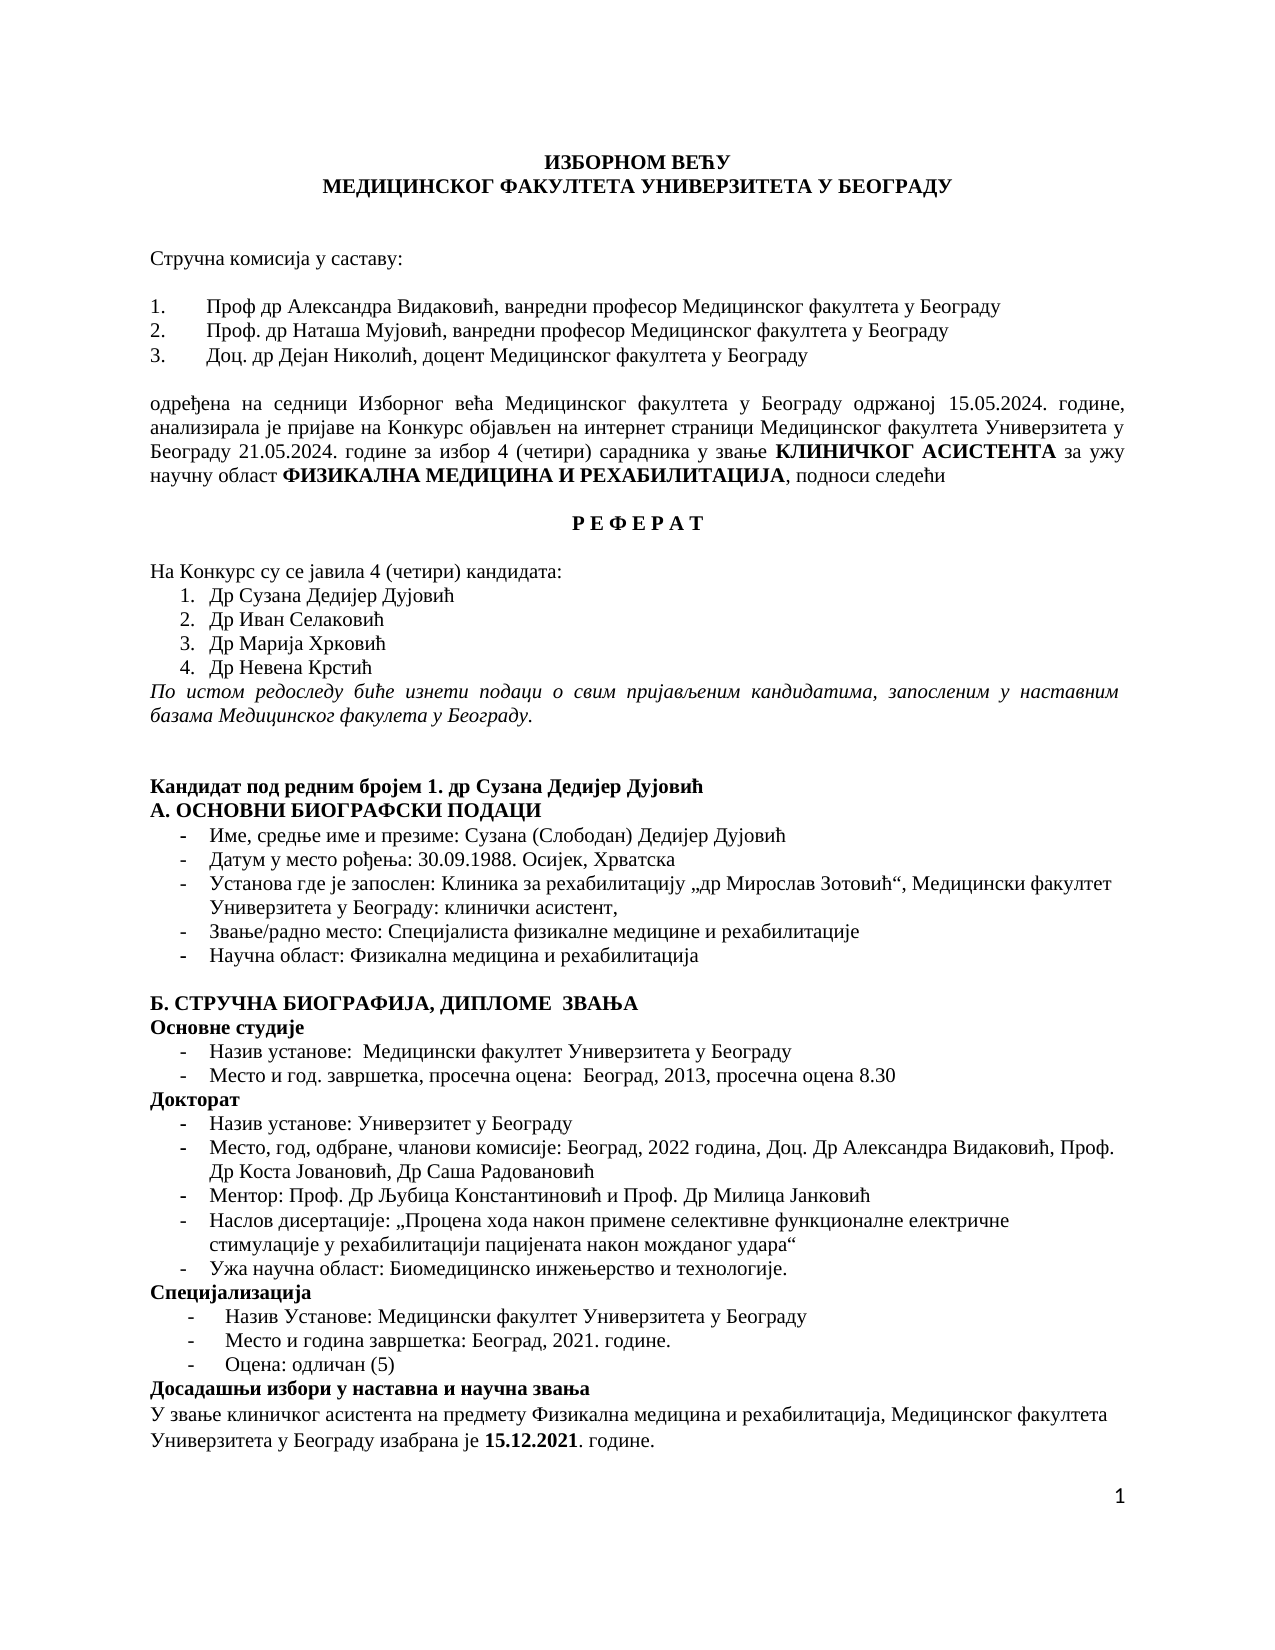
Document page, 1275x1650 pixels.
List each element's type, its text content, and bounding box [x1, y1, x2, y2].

list Научна област: Физикална медицина и рехабилитација [179, 943, 1120, 967]
list Место, год, одбране, чланови комисије: Београд, 2022 година, Доц. Др Александра Видаковић, Проф. Др Коста Јовановић, Др Саша Радовановић [179, 1135, 1120, 1183]
text Досадашњи избори у наставна и научна звања [150, 1376, 1120, 1400]
text Специјализација [150, 1280, 1120, 1304]
text На Конкурс су се јавила 4 (четири) кандидата: [150, 559, 1125, 583]
list Др Сузана Дедијер Дујовић [179, 583, 1125, 607]
list Др Невена Крстић [179, 655, 1125, 679]
list Име, средње име и презиме: Сузана (Слободан) Дедијер Дујовић [179, 822, 1120, 847]
list Место и година завршетка: Београд, 2021. године. [187, 1328, 1120, 1352]
text одређена на седници Изборног већа Медицинског факултета у Београду одржаној 15.05.2024. године, анализирала је пријаве на Конкурс објављен на интернет страници Медицинског факултета Универзитета у Београду 21.05.2024. године за избор 4 (четири) сарадника у звање КЛИНИЧКОГ АСИСТЕНТА за ужу научну област ФИЗИКАЛНА МЕДИЦИНА И РЕХАБИЛИТАЦИЈА, подноси следећи [150, 391, 1125, 487]
list Наслов дисертације: „Процена хода након примене селективне функционалне електричне стимулације у рехабилитацији пацијената након можданог удара“ [179, 1207, 1120, 1256]
list Звање/радно место: Специјалиста физикалне медицине и рехабилитације [179, 919, 1120, 943]
list Назив Установе: Медицински факултет Универзитета у Београду [187, 1304, 1120, 1328]
text Кандидат под редним бројем 1. др Сузана Дедијер Дујовић [150, 774, 1120, 798]
text Основне студије [150, 1015, 1120, 1039]
list Установа где је запослен: Клиника за рехабилитацију „др Мирослав Зотовић“, Медицински факултет Универзитета у Београду: клинички асистент, [179, 871, 1120, 919]
text ИЗБОРНОМ ВЕЋУ [150, 150, 1125, 174]
text A. ОСНОВНИ БИОГРАФСКИ ПОДАЦИ [150, 798, 1120, 822]
list Др Иван Селаковић [179, 607, 1125, 631]
text Докторат [150, 1087, 1120, 1111]
text 1. Проф др Александра Видаковић, ванредни професор Медицинског факултета у Београду [150, 294, 1125, 318]
list Ужа научна област: Биомедицинско инжењерство и технологије. [179, 1256, 1120, 1280]
list Место и год. завршетка, просечна оцена: Београд, 2013, просечна оцена 8.30 [179, 1063, 1120, 1087]
text 2. Проф. др Наташа Мујовић, ванредни професор Медицинског факултета у Београду [150, 318, 1125, 342]
text 3. Доц. др Дејан Николић, доцент Медицинског факултета у Београду [150, 342, 1125, 367]
text У звање клиничког асистента на предмету Физикална медицина и рехабилитација, Медицинског факултета Универзитета у Београду изабрана је 15.12.2021. године. [150, 1402, 1120, 1452]
text Медицинског факултета Универзитета у Београду [150, 174, 1125, 198]
list Датум у место рођења: 30.09.1988. Осијек, Хрватска [179, 847, 1120, 871]
text Б. СТРУЧНА БИОГРАФИЈА, ДИПЛОМЕ ЗВАЊА [150, 991, 1120, 1015]
text Р Е Ф Е Р А Т [150, 511, 1125, 535]
list Др Марија Хрковић [179, 631, 1125, 655]
list Ментор: Проф. Др Љубица Константиновић и Проф. Др Милица Јанковић [179, 1183, 1120, 1207]
text Стручна комисија у саставу: [150, 246, 1125, 270]
list Оцена: одличан (5) [187, 1352, 1120, 1376]
list Назив установе: Медицински факултет Универзитета у Београду [179, 1039, 1120, 1063]
text По истом редоследу биће изнети подаци о свим пријављеним кандидатима, запосленим у наставним базама Медицинског факулета у Београду. [150, 679, 1120, 727]
list Назив установе: Универзитет у Београду [179, 1111, 1120, 1135]
